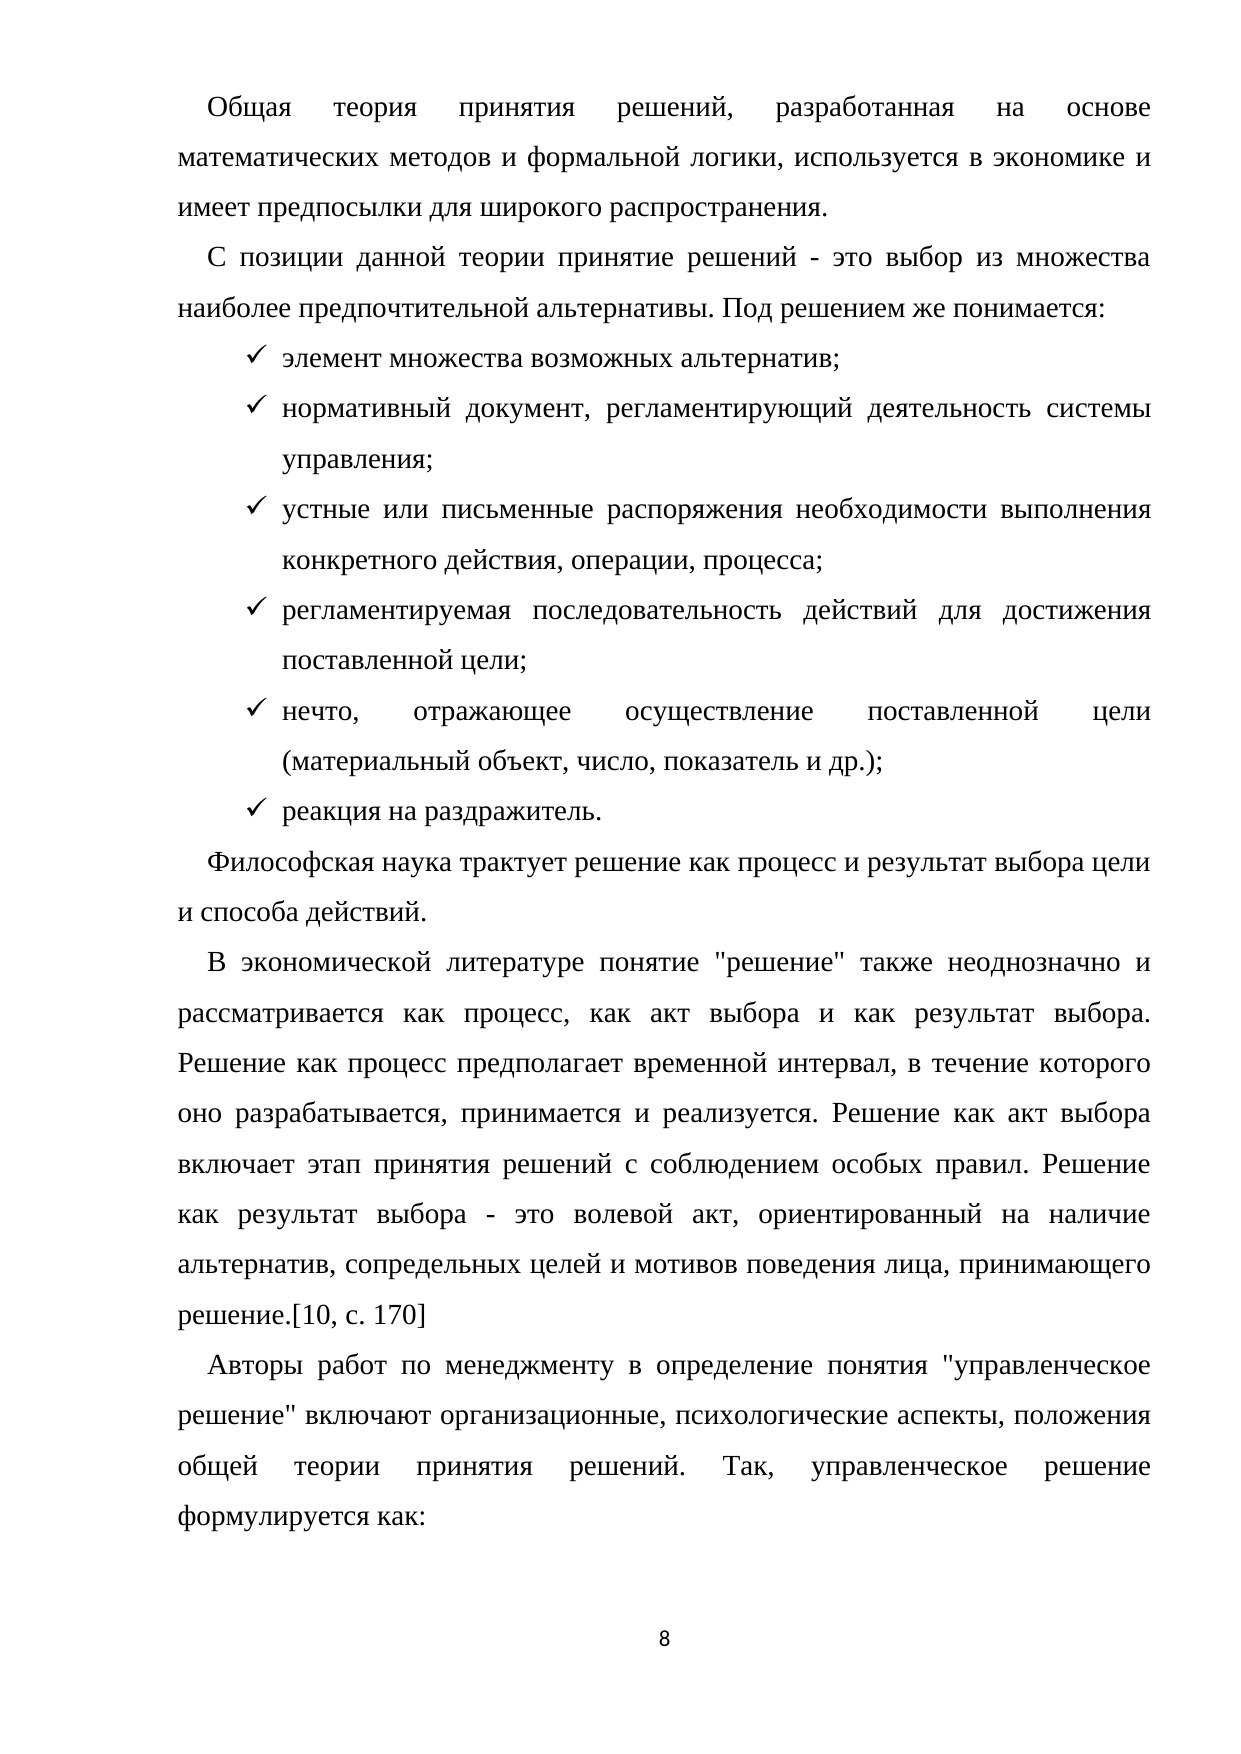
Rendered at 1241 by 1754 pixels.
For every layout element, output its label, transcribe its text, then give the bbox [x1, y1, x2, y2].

text В экономической литературе понятие "решение" также неоднозначно и рассматривается как процесс, как акт выбора и как результат выбора. Решение как процесс предполагает временной интервал, в течение которого оно разрабатывается, принимается и реализуется. Решение как акт выбора включает этап принятия решений с соблюдением особых правил. Решение как результат выбора - это волевой акт, ориентированный на наличие альтернатив, сопредельных целей и мотивов поведения лица, принимающего решение.[10, c. 170] [177, 944, 1152, 1330]
list регламентируемая последовательность действий для достижения поставленной цели; [244, 592, 1152, 676]
list устные или письменные распоряжения необходимости выполнения конкретного действия, операции, процесса; [244, 491, 1152, 575]
text Философская наука трактует решение как процесс и результат выбора цели и способа действий. [177, 844, 1152, 928]
text С позиции данной теории принятие решений - это выбор из множества наиболее предпочтительной альтернативы. Под решением же понимается: [177, 239, 1152, 323]
list реакция на раздражитель. [244, 793, 1152, 827]
list нечто, отражающее осуществление поставленной цели (материальный объект, число, показатель и др.); [244, 693, 1152, 777]
text Авторы работ по менеджменту в определение понятия "управленческое решение" включают организационные, психологические аспекты, положения общей теории принятия решений. Так, управленческое решение формулируется как: [177, 1347, 1152, 1532]
text Общая теория принятия решений, разработанная на основе математических методов и формальной логики, используется в экономике и имеет предпосылки для широкого распространения. [177, 89, 1152, 223]
list нормативный документ, регламентирующий деятельность системы управления; [244, 391, 1152, 474]
list элемент множества возможных альтернатив; [244, 340, 1152, 374]
